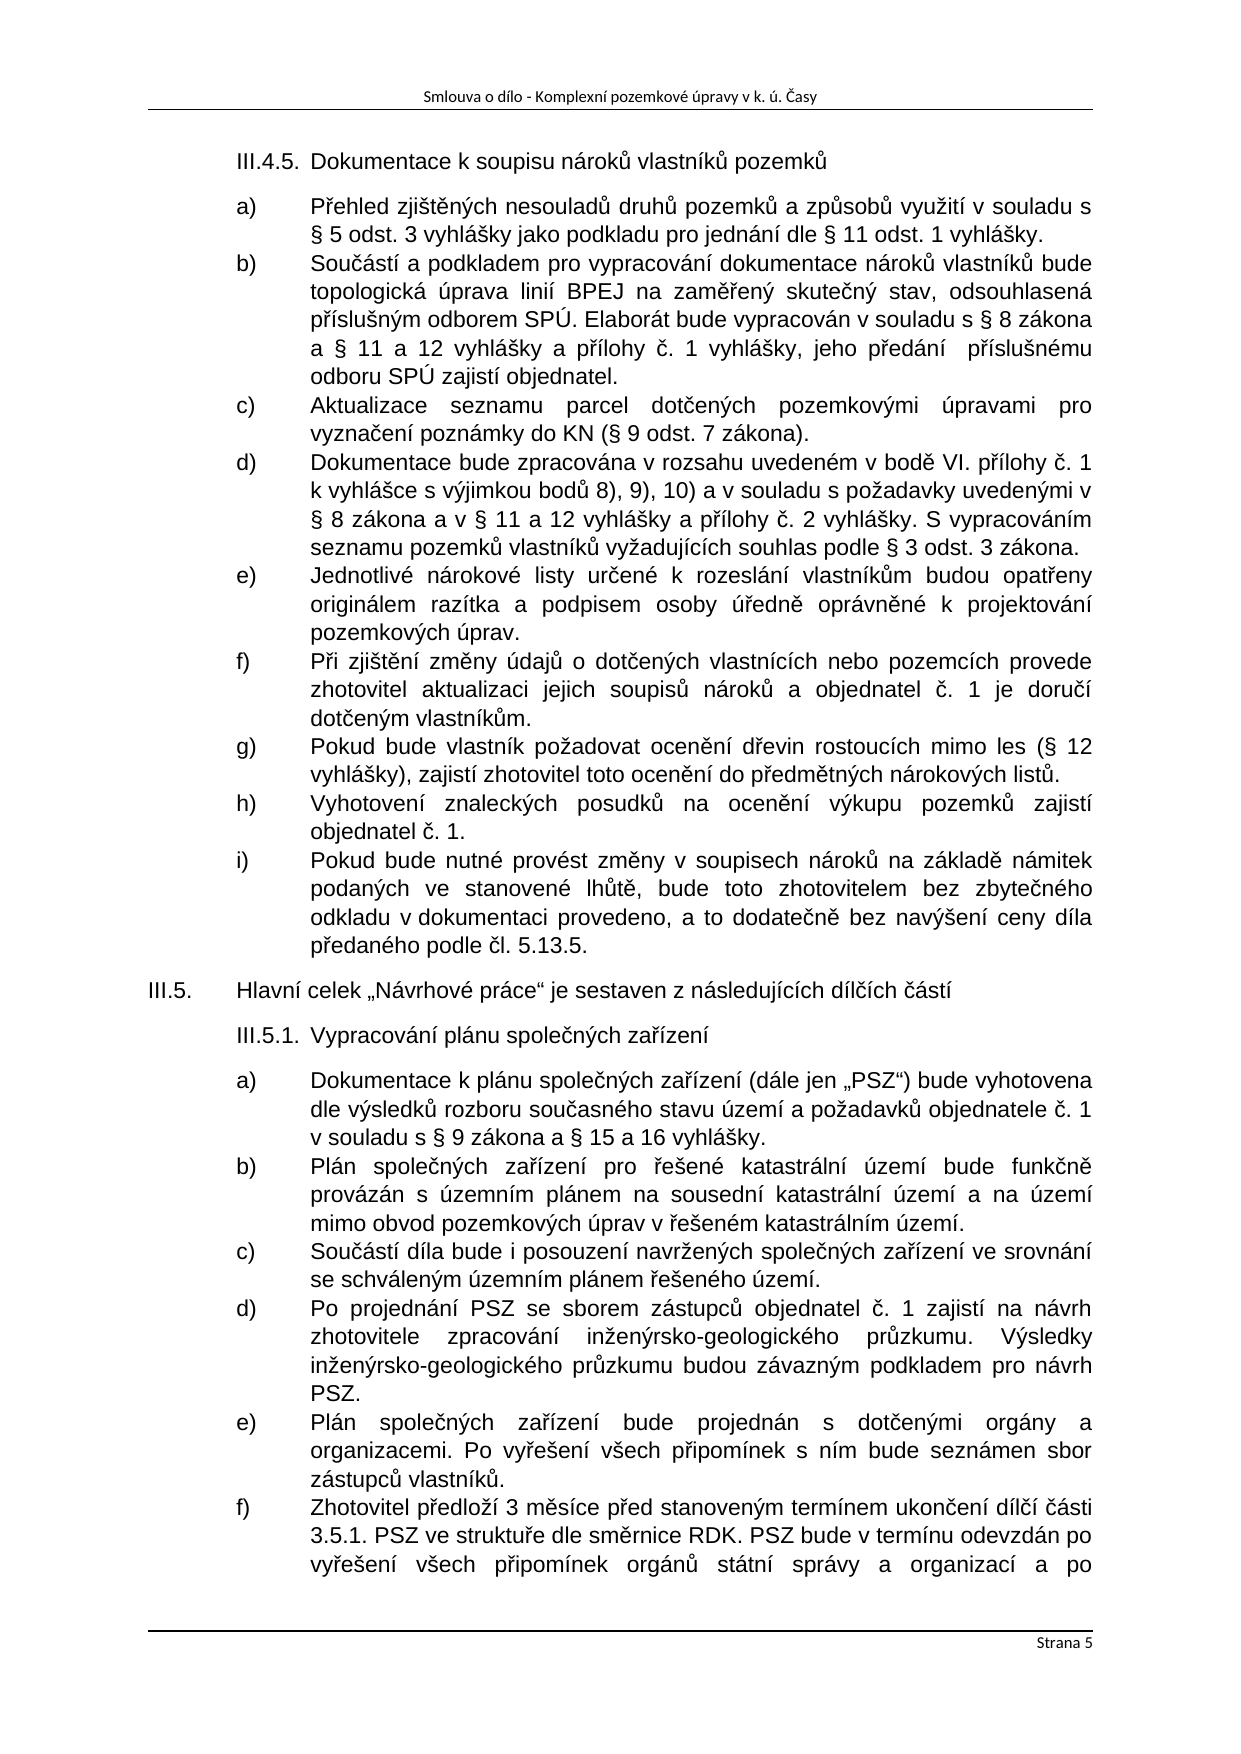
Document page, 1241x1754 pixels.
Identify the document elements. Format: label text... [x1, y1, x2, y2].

text Dokumentace bude zpracována v rozsahu uvedeném v bodě VI. přílohy č. 1 k vyhlášce s výjimkou bodů 8), 9), 10) a v souladu s požadavky uvedenými v § 8 zákona a v § 11 a 12 vyhlášky a přílohy č. 2 vyhlášky. S vypracováním seznamu pozemků vlastníků vyžadujících souhlas podle § 3 odst. 3 zákona. [236, 449, 1093, 560]
text Pokud bude vlastník požadovat ocenění dřevin rostoucích mimo les (§ 12 vyhlášky), zajistí zhotovitel toto ocenění do předmětných nárokových listů. [236, 733, 1093, 788]
text Dokumentace k soupisu nároků vlastníků pozemků [236, 148, 1093, 174]
text Pokud bude nutné provést změny v soupisech nároků na základě námitek podaných ve stanovené lhůtě, bude toto zhotovitelem bez zbytečného odkladu v dokumentaci provedeno, a to dodatečně bez navýšení ceny díla předaného podle čl. 5.13.5. [236, 847, 1093, 958]
text Plán společných zařízení pro řešené katastrální území bude funkčně provázán s územním plánem na sousední katastrální území a na území mimo obvod pozemkových úprav v řešeném katastrálním území. [236, 1153, 1093, 1236]
text Aktualizace seznamu parcel dotčených pozemkovými úpravami pro vyznačení poznámky do KN (§ 9 odst. 7 zákona). [236, 392, 1093, 447]
text Přehled zjištěných nesouladů druhů pozemků a způsobů využití v souladu s § 5 odst. 3 vyhlášky jako podkladu pro jednání dle § 11 odst. 1 vyhlášky. [236, 193, 1093, 247]
text Plán společných zařízení bude projednán s dotčenými orgány a organizacemi. Po vyřešení všech připomínek s ním bude seznámen sbor zástupců vlastníků. [236, 1409, 1093, 1492]
text Při zjištění změny údajů o dotčených vlastnících nebo pozemcích provede zhotovitel aktualizaci jejich soupisů nároků a objednatel č. 1 je doručí dotčeným vlastníkům. [236, 648, 1093, 731]
text Vyhotovení znaleckých posudků na ocenění výkupu pozemků zajistí objednatel č. 1. [236, 790, 1093, 845]
text Součástí a podkladem pro vypracování dokumentace nároků vlastníků bude topologická úprava linií BPEJ na zaměřený skutečný stav, odsouhlasená příslušným odborem SPÚ. Elaborát bude vypracován v souladu s § 8 zákona a § 11 a 12 vyhlášky a přílohy č. 1 vyhlášky, jeho předání příslušnému odboru SPÚ zajistí objednatel. [236, 249, 1093, 390]
text Vypracování plánu společných zařízení [236, 1022, 1093, 1049]
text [236, 1494, 1093, 1577]
text Součástí díla bude i posouzení navržených společných zařízení ve srovnání se schváleným územním plánem řešeného území. [236, 1238, 1093, 1293]
text Jednotlivé nárokové listy určené k rozeslání vlastníkům budou opatřeny originálem razítka a podpisem osoby úředně oprávněné k projektování pozemkových úprav. [236, 562, 1093, 646]
text Dokumentace k plánu společných zařízení (dále jen „PSZ“) bude vyhotovena dle výsledků rozboru současného stavu území a požadavků objednatele č. 1 v souladu s § 9 zákona a § 15 a 16 vyhlášky. [236, 1067, 1093, 1151]
list Hlavní celek „Návrhové práce“ je sestaven z následujících dílčích částí [148, 977, 1093, 1003]
text Po projednání PSZ se sborem zástupců objednatel č. 1 zajistí na návrh zhotovitele zpracování inženýrsko-geologického průzkumu. Výsledky inženýrsko-geologického průzkumu budou závazným podkladem pro návrh PSZ. [236, 1295, 1093, 1407]
